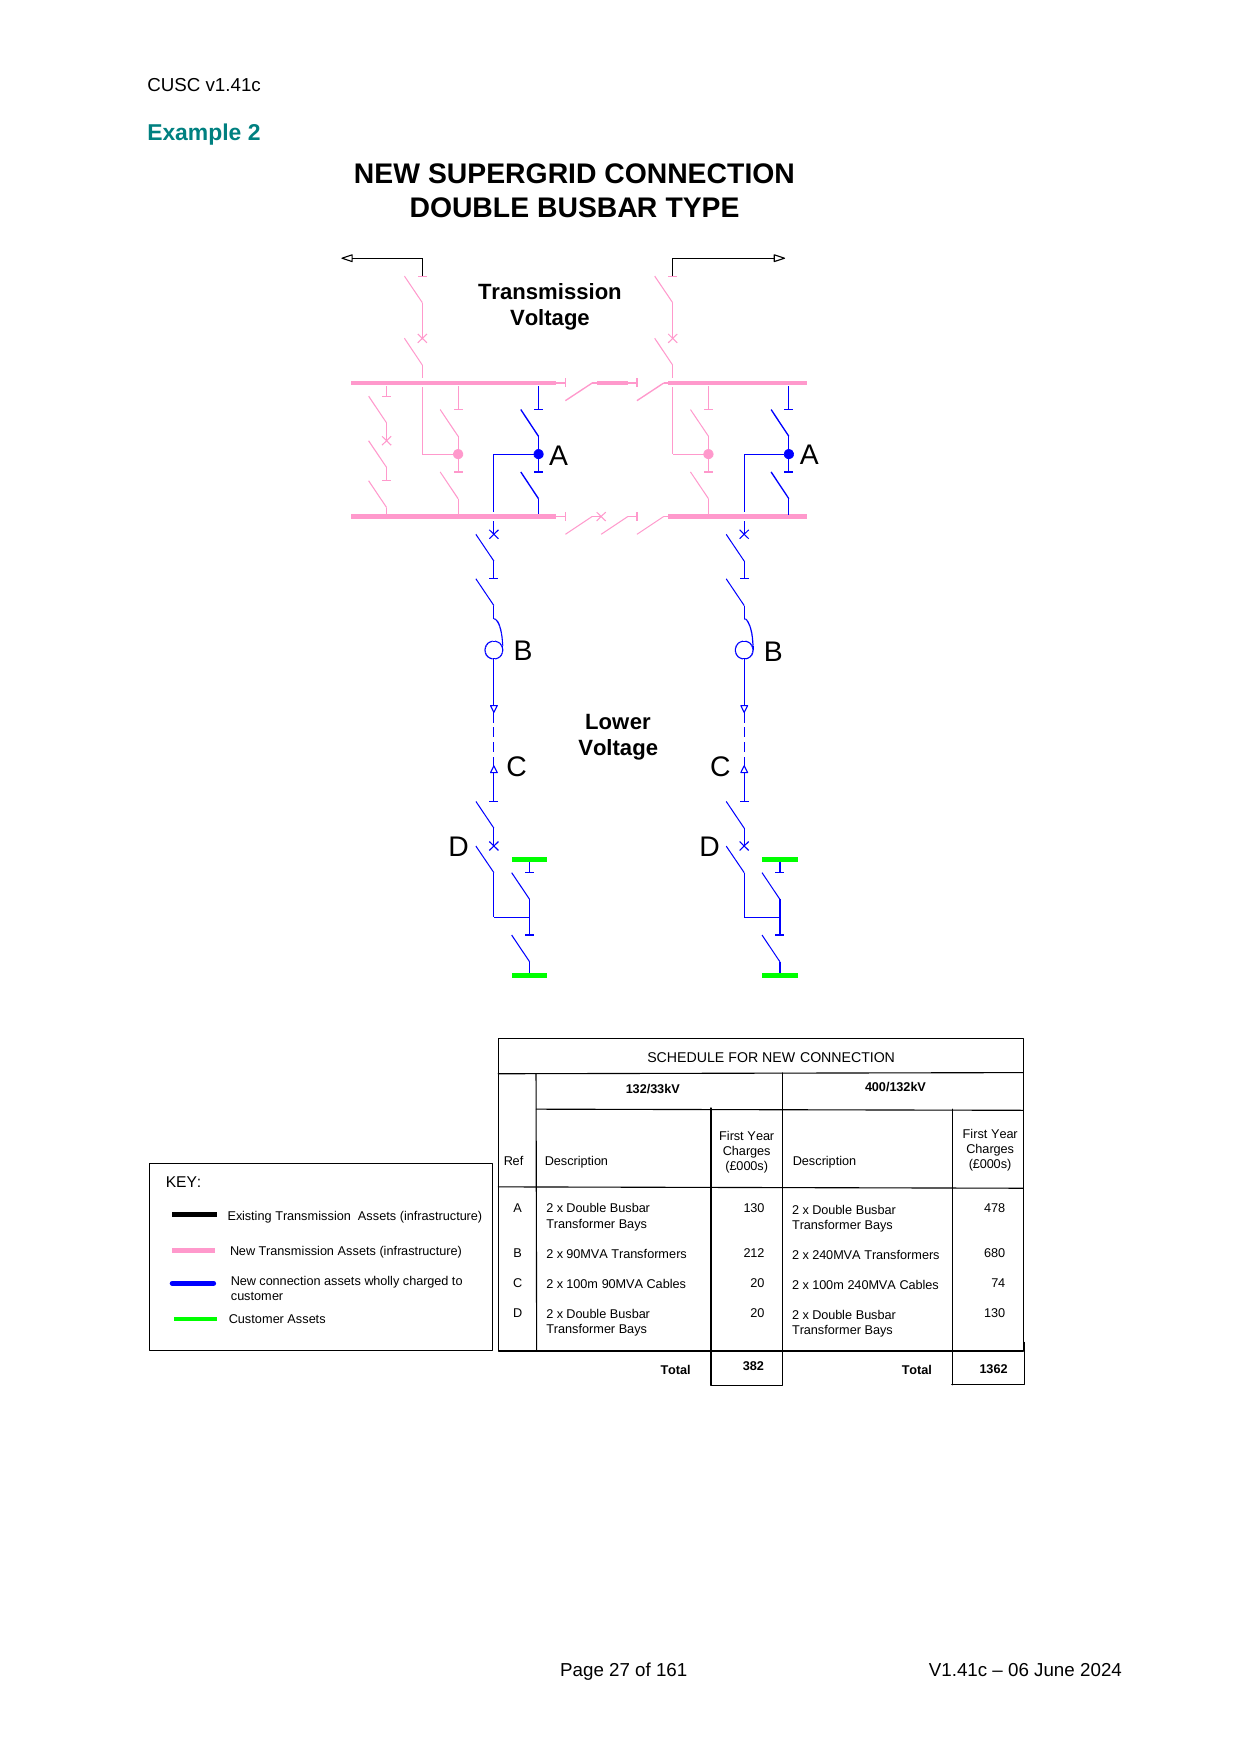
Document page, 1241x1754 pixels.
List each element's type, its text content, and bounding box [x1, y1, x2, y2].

text Example 2 [147, 119, 1121, 145]
